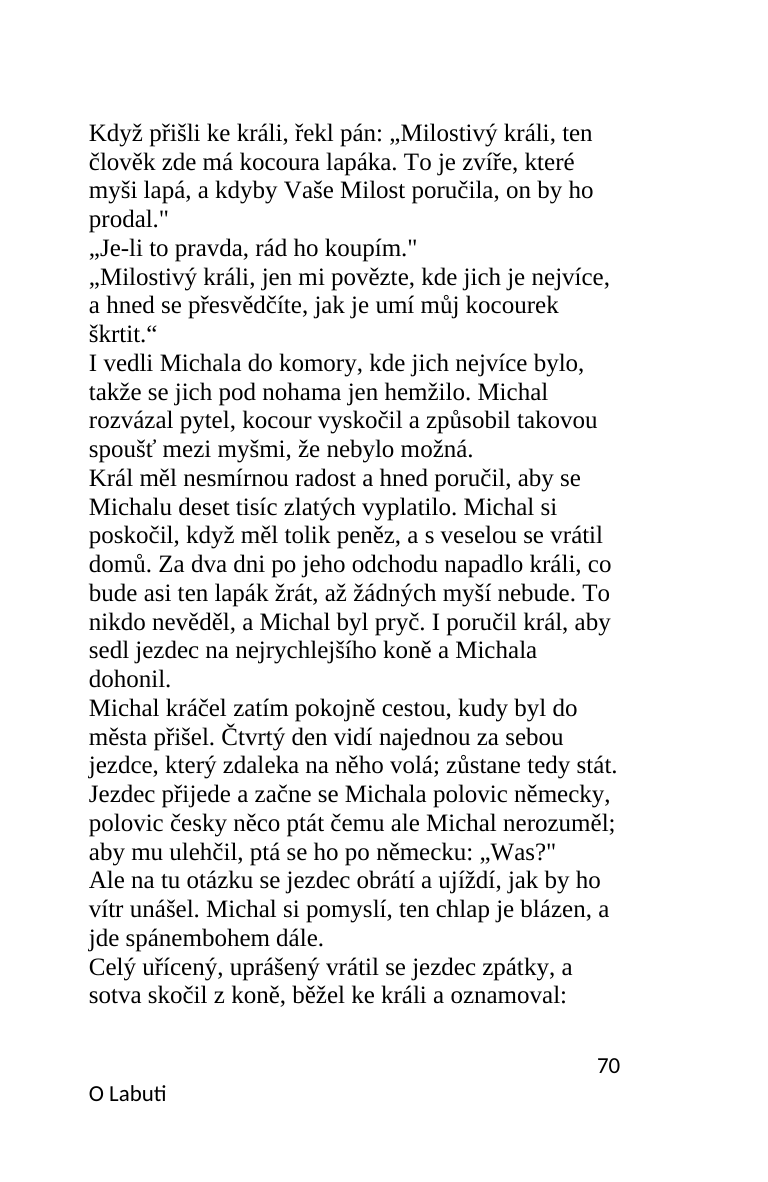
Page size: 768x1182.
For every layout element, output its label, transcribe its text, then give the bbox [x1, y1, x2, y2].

text Ale na tu otázku se jezdec obrátí a ujíždí, jak by ho vítr unášel. Michal si pomyslí, ten chlap je blázen, a jde spánembohem dále. [89, 866, 620, 952]
text I vedli Michala do komory, kde jich nejvíce bylo, takže se jich pod nohama jen hemžilo. Michal rozvázal pytel, kocour vyskočil a způsobil takovou spoušť mezi myšmi, že nebylo možná. [89, 348, 620, 463]
text „Je-li to pravda, rád ho koupím." [89, 233, 620, 262]
text „Milostivý králi, jen mi povězte, kde jich je nejvíce, a hned se přesvědčíte, jak je umí můj kocourek škrtit.“ [89, 262, 620, 348]
text Když přišli ke králi, řekl pán: „Milostivý králi, ten člověk zde má kocoura lapáka. To je zvíře, které myši lapá, a kdyby Vaše Milost poručila, on by ho prodal." [89, 118, 620, 233]
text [89, 952, 620, 1009]
text Michal kráčel zatím pokojně cestou, kudy byl do města přišel. Čtvrtý den vidí najednou za sebou jezdce, který zdaleka na něho volá; zůstane tedy stát. Jezdec přijede a začne se Michala polovic německy, polovic česky něco ptát čemu ale Michal nerozuměl; aby mu ulehčil, ptá se ho po německu: „Was?" [89, 693, 620, 866]
text Král měl nesmírnou radost a hned poručil, aby se Michalu deset tisíc zlatých vyplatilo. Michal si poskočil, když měl tolik peněz, a s veselou se vrátil domů. Za dva dni po jeho odchodu napadlo králi, co bude asi ten lapák žrát, až žádných myší nebude. To nikdo nevěděl, a Michal byl pryč. I poručil král, aby sedl jezdec na nejrychlejšího koně a Michala dohonil. [89, 463, 620, 693]
